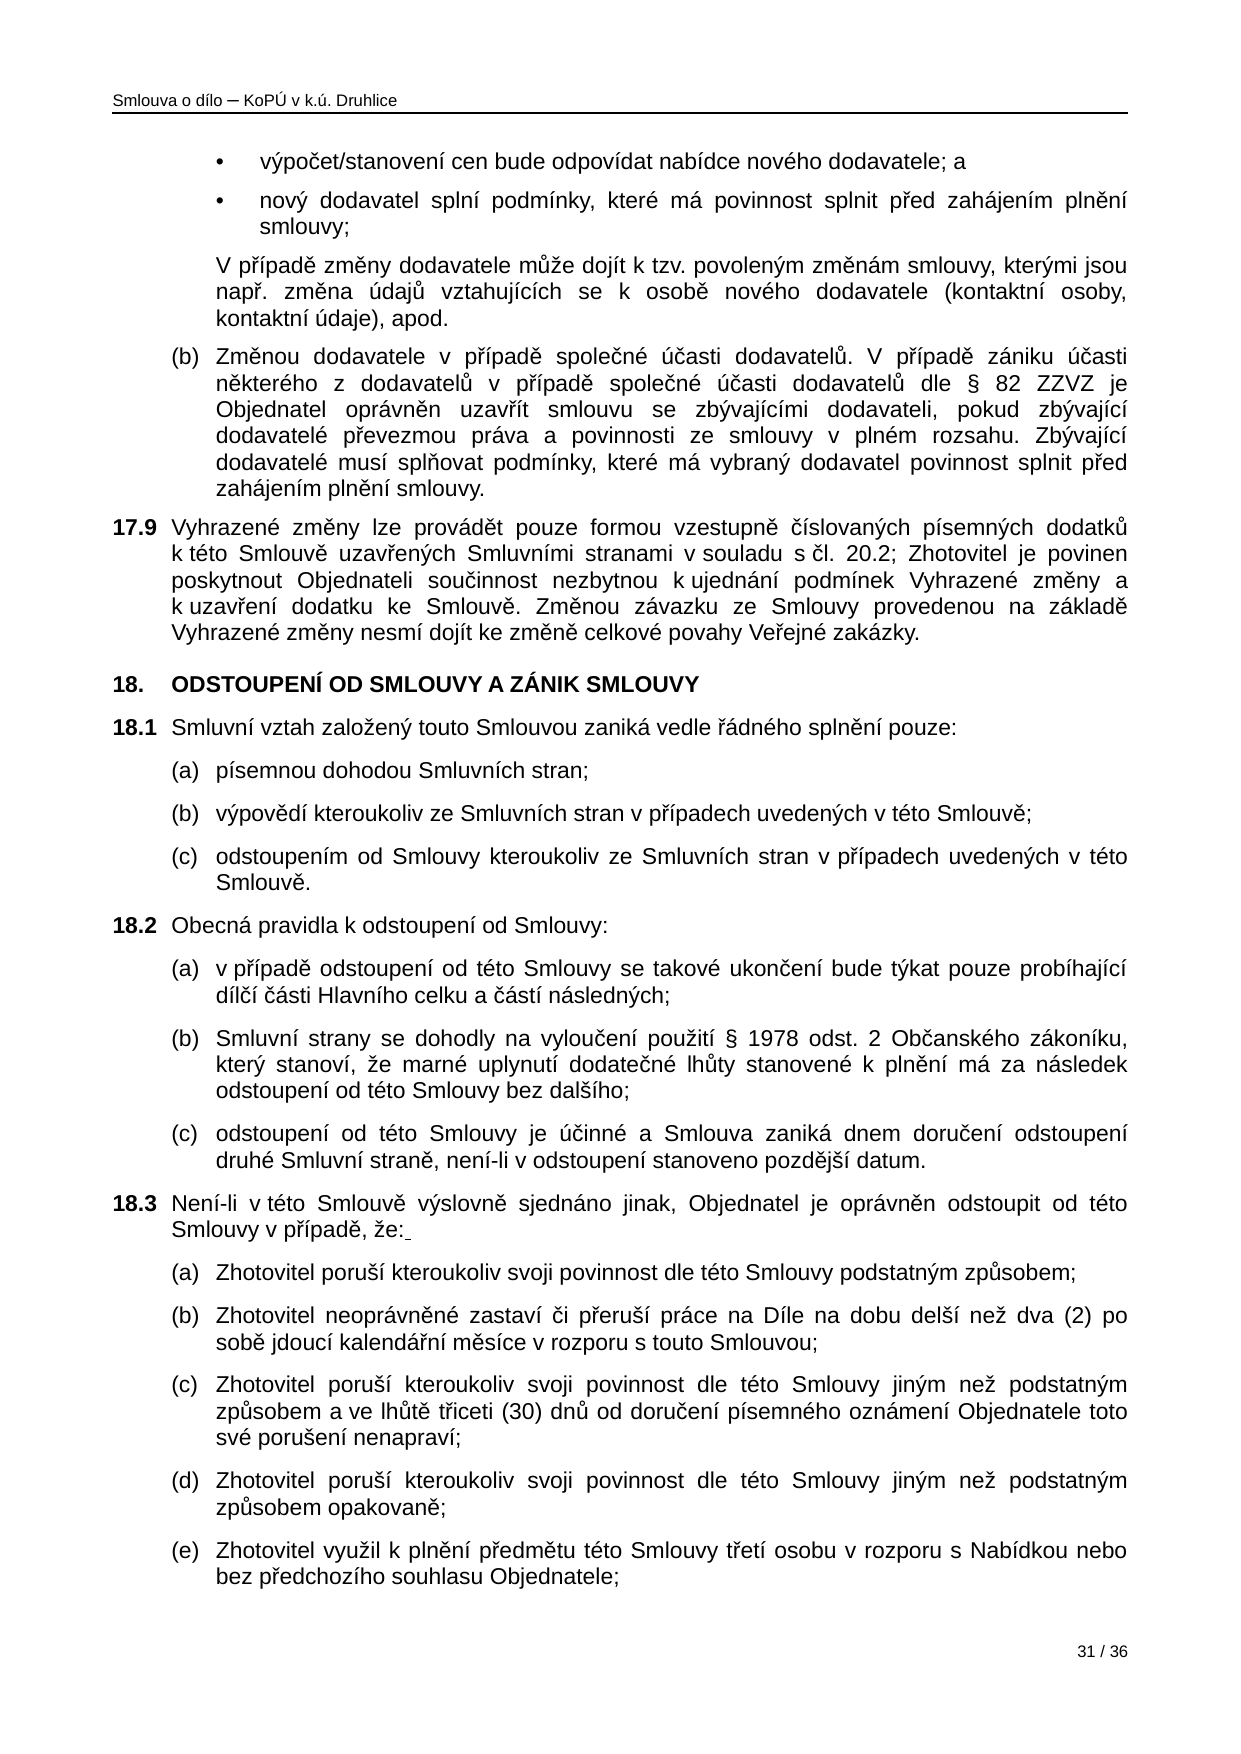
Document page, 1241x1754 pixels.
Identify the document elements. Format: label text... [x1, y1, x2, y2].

text Zhotovitel poruší kteroukoliv svoji povinnost dle této Smlouvy jiným než podstatným způsobem a ve lhůtě třiceti (30) dnů od doručení písemného oznámení Objednatele toto své porušení nenapraví; [171, 1371, 1128, 1451]
text Zhotovitel poruší kteroukoliv svoji povinnost dle této Smlouvy jiným než podstatným způsobem opakovaně; [171, 1467, 1128, 1520]
text odstoupením od Smlouvy kteroukoliv ze Smluvních stran v případech uvedených v této Smlouvě. [171, 843, 1128, 896]
text Smluvní strany se dohodly na vyloučení použití § 1978 odst. 2 Občanského zákoníku, který stanoví, že marné uplynutí dodatečné lhůty stanovené k plnění má za následek odstoupení od této Smlouvy bez dalšího; [171, 1024, 1128, 1104]
text výpovědí kteroukoliv ze Smluvních stran v případech uvedených v této Smlouvě; [171, 800, 1128, 826]
list Zhotovitel neoprávněné zastaví či přeruší práce na Díle na dobu delší než dva (2) po sobě jdoucí kalendářní měsíce v rozporu s touto Smlouvou; [171, 1302, 1128, 1355]
text Obecná pravidla k odstoupení od Smlouvy: [112, 912, 1128, 938]
text odstoupení od této Smlouvy je účinné a Smlouva zaniká dnem doručení odstoupení druhé Smluvní straně, není-li v odstoupení stanoveno pozdější datum. [171, 1120, 1128, 1173]
text V případě změny dodavatele může dojít k tzv. povoleným změnám smlouvy, kterými jsou např. změna údajů vztahujících se k osobě nového dodavatele (kontaktní osoby, kontaktní údaje), apod. [216, 252, 1128, 331]
text • výpočet/stanovení cen bude odpovídat nabídce nového dodavatele; a [216, 148, 1128, 174]
text ODSTOUPENÍ OD SMLOUVY a zánik smlouvy [112, 671, 1128, 697]
text Zhotovitel využil k plnění předmětu této Smlouvy třetí osobu v rozporu s Nabídkou nebo bez předchozího souhlasu Objednatele; [171, 1537, 1128, 1589]
list v případě odstoupení od této Smlouvy se takové ukončení bude týkat pouze probíhající dílčí části Hlavního celku a částí následných; [171, 955, 1128, 1008]
text Není-li v této Smlouvě výslovně sjednáno jinak, Objednatel je oprávněn odstoupit od této Smlouvy v případě, že: [112, 1190, 1128, 1242]
text • nový dodavatel splní podmínky, které má povinnost splnit před zahájením plnění smlouvy; [216, 187, 1128, 239]
list Změnou dodavatele v případě společné účasti dodavatelů. V případě zániku účasti některého z dodavatelů v případě společné účasti dodavatelů dle § 82 ZZVZ je Objednatel oprávněn uzavřít smlouvu se zbývajícími dodavateli, pokud zbývající dodavatelé převezmou práva a povinnosti ze smlouvy v plném rozsahu. Zbývající dodavatelé musí splňovat podmínky, které má vybraný dodavatel povinnost splnit před zahájením plnění smlouvy. [171, 343, 1128, 501]
list písemnou dohodou Smluvních stran; [171, 757, 1128, 783]
text Smluvní vztah založený touto Smlouvou zaniká vedle řádného splnění pouze: [112, 714, 1128, 740]
list Zhotovitel poruší kteroukoliv svoji povinnost dle této Smlouvy podstatným způsobem; [171, 1259, 1128, 1285]
text Vyhrazené změny lze provádět pouze formou vzestupně číslovaných písemných dodatků k této Smlouvě uzavřených Smluvními stranami v souladu s čl. 20.2; Zhotovitel je povinen poskytnout Objednateli součinnost nezbytnou k ujednání podmínek Vyhrazené změny a k uzavření dodatku ke Smlouvě. Změnou závazku ze Smlouvy provedenou na základě Vyhrazené změny nesmí dojít ke změně celkové povahy Veřejné zakázky. [112, 514, 1128, 646]
